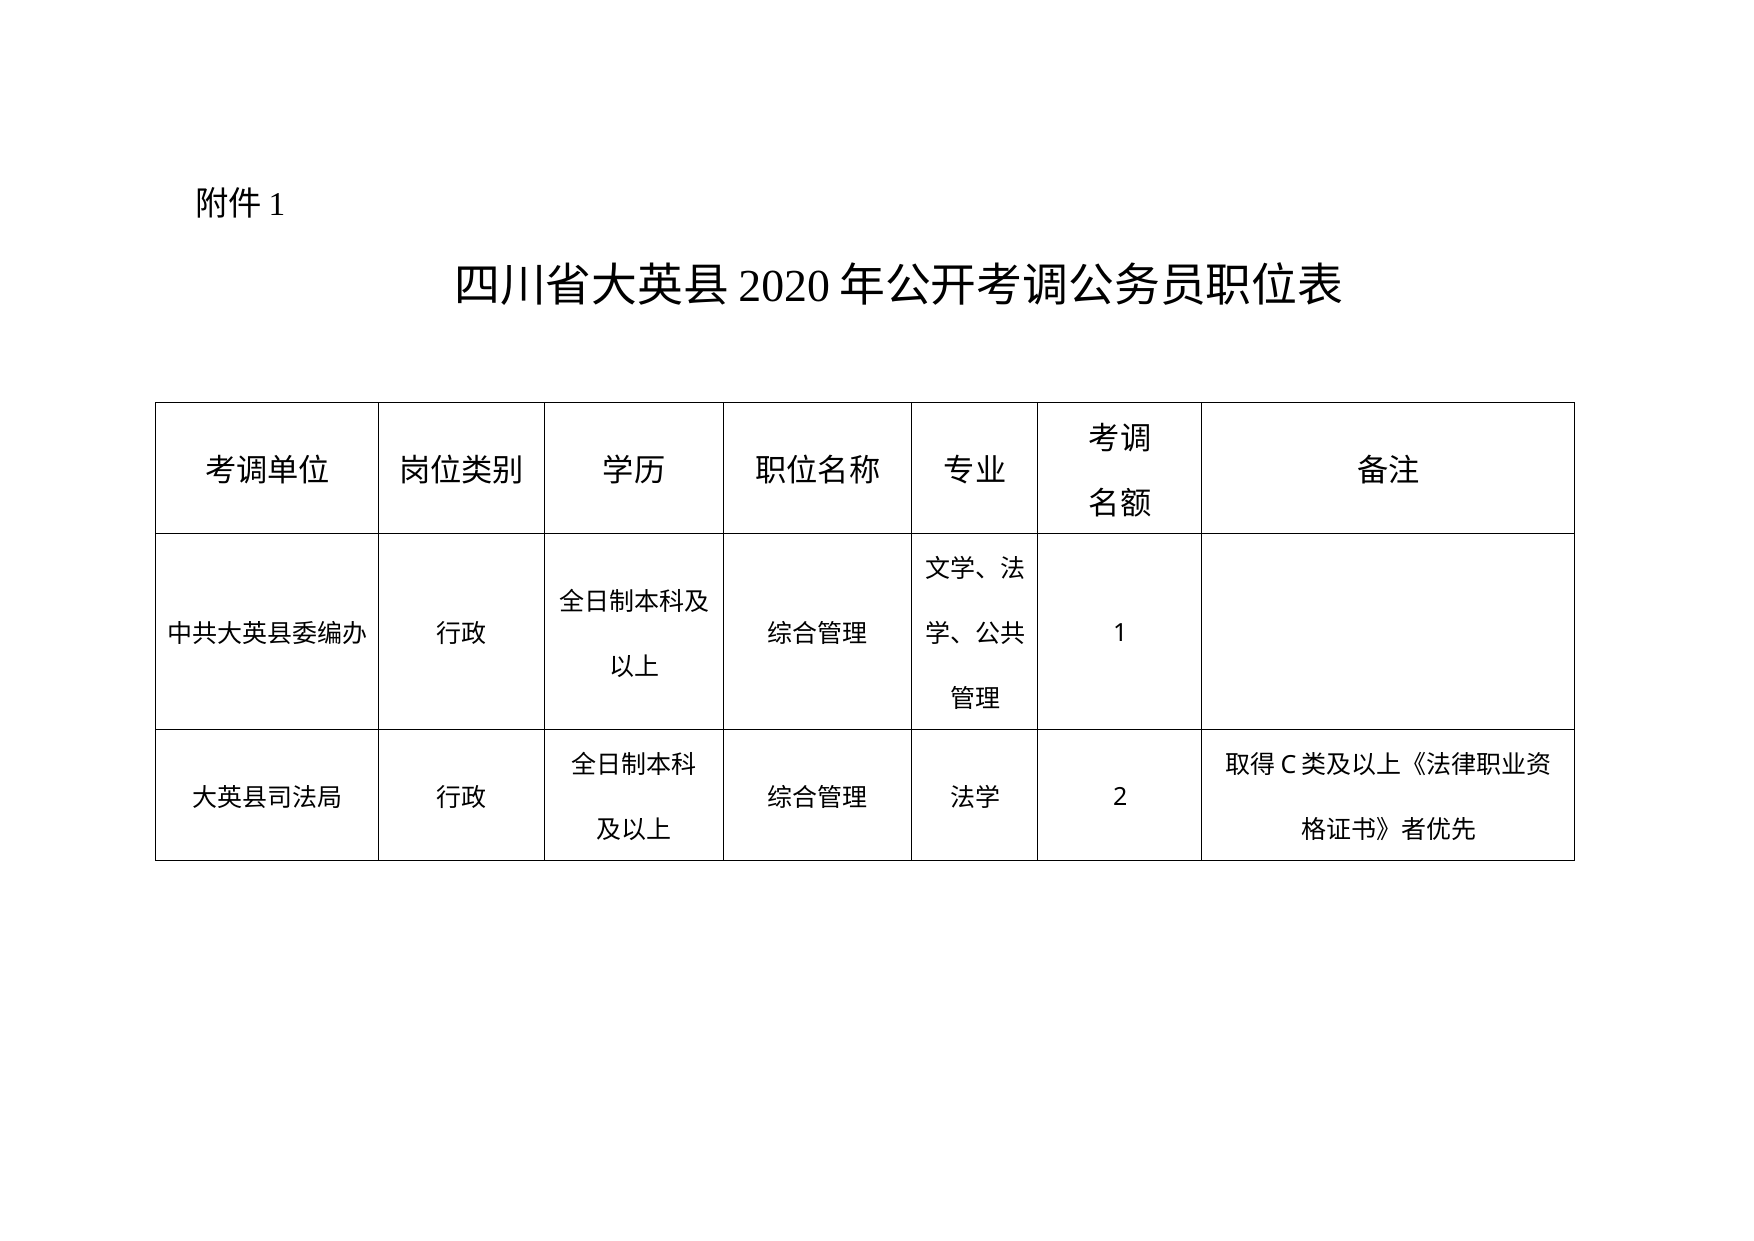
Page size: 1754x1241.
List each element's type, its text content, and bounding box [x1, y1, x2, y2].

table_header 学历 [545, 403, 723, 533]
table_cell 1 [1038, 534, 1201, 729]
table_cell 全日制本科及以上 [545, 534, 723, 729]
table_cell 2 [1038, 730, 1201, 860]
table_cell 行政 [379, 534, 544, 729]
table_cell 文学、法学、公共管理 [912, 534, 1037, 729]
text 四川省大英县2020年公开考调公务员职位表 [195, 233, 1535, 331]
table_cell 行政 [379, 730, 544, 860]
table_cell 大英县司法局 [156, 730, 378, 860]
table_header 备注 [1202, 403, 1574, 533]
table_cell 中共大英县委编办 [156, 534, 378, 729]
table_header 岗位类别 [379, 403, 544, 533]
table_header 考调 名额 [1038, 403, 1201, 533]
table_header 考调单位 [156, 403, 378, 533]
table_cell [1202, 534, 1574, 729]
table_header 职位名称 [724, 403, 911, 533]
table_header 专业 [912, 403, 1037, 533]
table_cell 取得C类及以上《法律职业资格证书》者优先 [1202, 730, 1574, 860]
text 附件1 [195, 168, 1535, 233]
table_cell 综合管理 [724, 534, 911, 729]
table_cell 全日制本科 及以上 [545, 730, 723, 860]
table_cell 法学 [912, 730, 1037, 860]
table_cell 综合管理 [724, 730, 911, 860]
